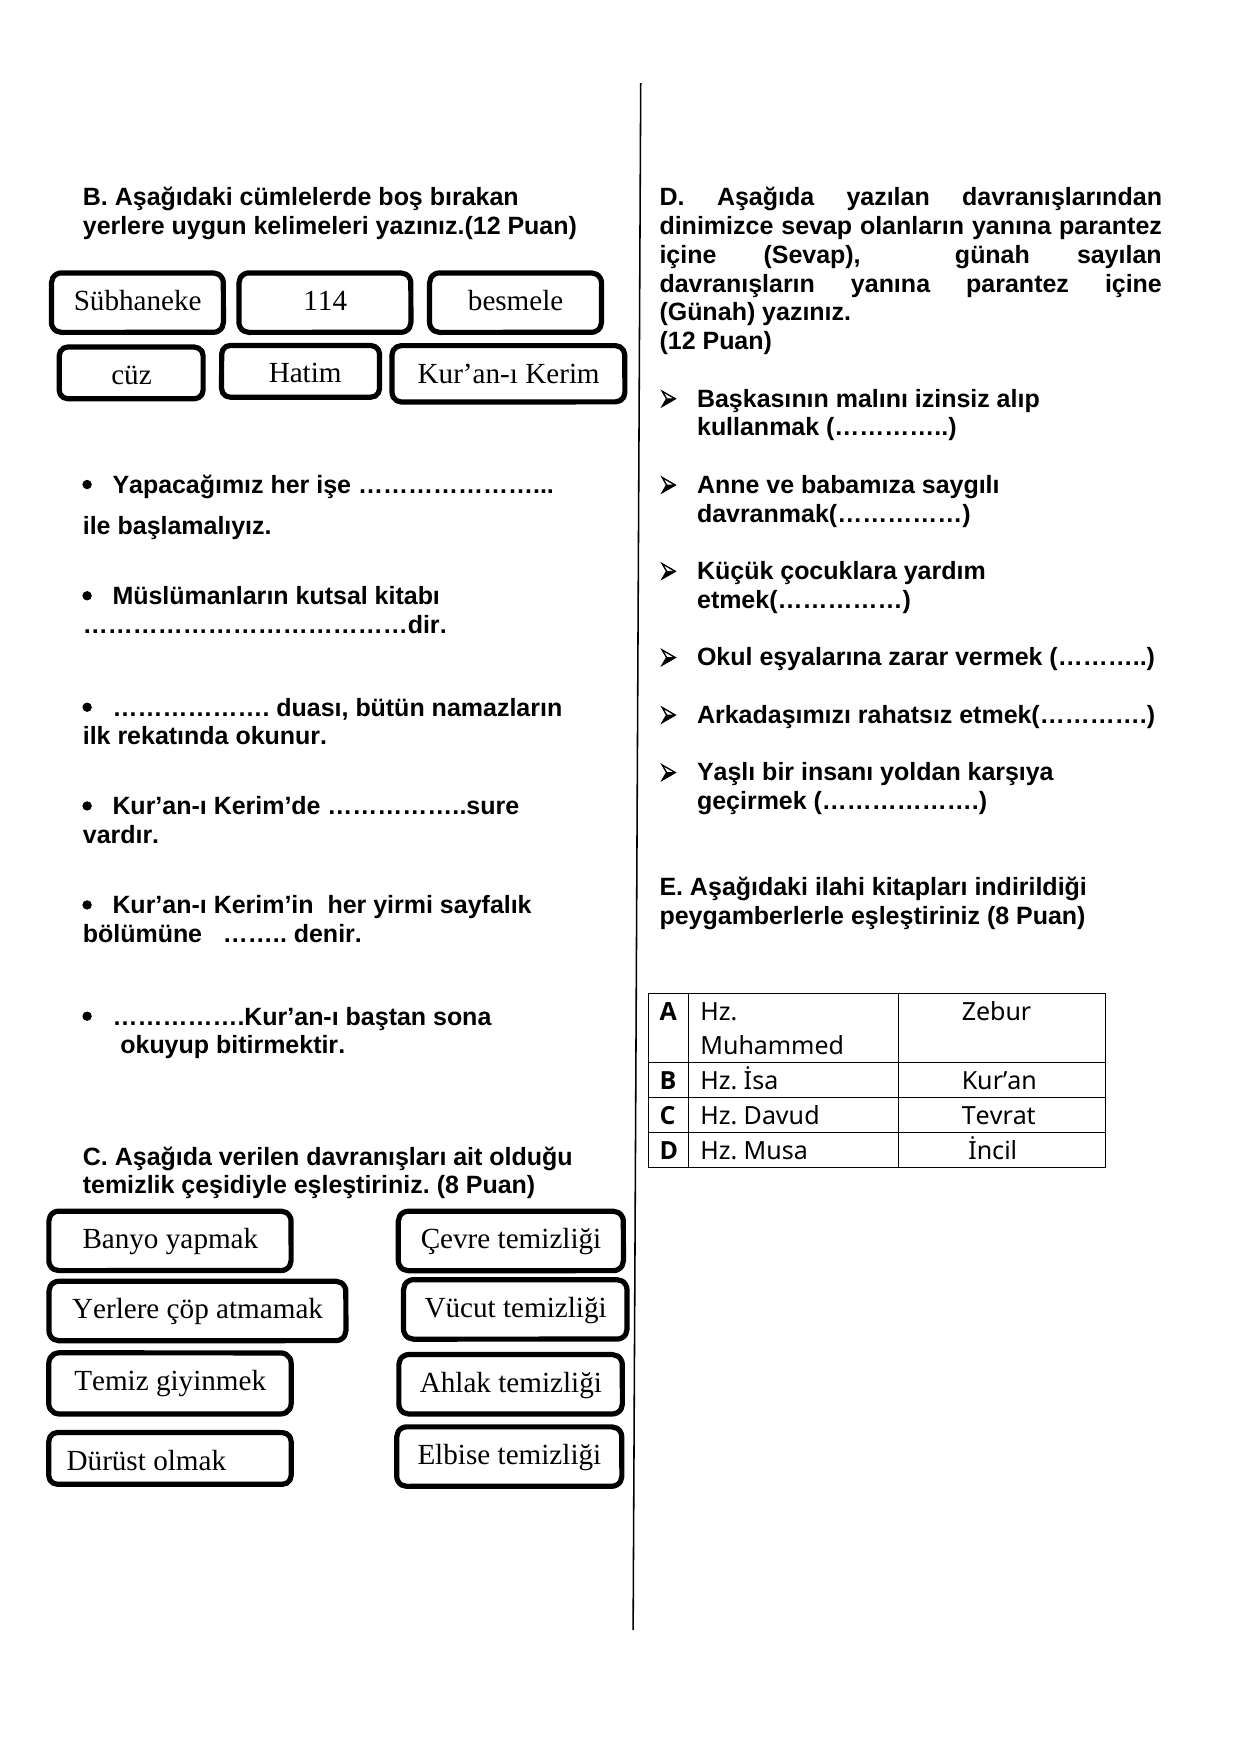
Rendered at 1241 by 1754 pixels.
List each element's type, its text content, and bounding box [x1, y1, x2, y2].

table_cell Hz. Musa [689, 1133, 898, 1167]
table_header A [649, 994, 688, 1062]
list Anne ve babamıza saygılı davranmak(……………) [659, 470, 1162, 527]
text E. Aşağıdaki ilahi kitapları indirildiği peygamberlerle eşleştiriniz (8 Puan) [659, 872, 1162, 930]
list …………….Kur’an-ı baştan sona okuyup bitirmektir. [83, 1002, 586, 1059]
list ………………. duası, bütün namazların ilk rekatında okunur. [83, 692, 586, 750]
list Başkasının malını izinsiz alıp kullanmak (…………..) [659, 383, 1162, 441]
table_cell Hz. Davud [689, 1098, 898, 1132]
table_cell Hz. İsa [689, 1063, 898, 1097]
list Okul eşyalarına zarar vermek (………..) [659, 642, 1162, 671]
text D. Aşağıda yazılan davranışlarından dinimizce sevap olanların yanına parantez içine (Sevap), günah sayılan davranışların yanına parantez içine (Günah) yazınız. [659, 182, 1162, 326]
text (12 Puan) [659, 326, 1162, 355]
list Kur’an-ı Kerim’in her yirmi sayfalık bölümüne …….. denir. [83, 890, 586, 948]
list Yaşlı bir insanı yoldan karşıya geçirmek (……………….) [659, 757, 1162, 815]
table_cell Tevrat [899, 1098, 1105, 1132]
list Yapacağımız her işe …………………... [83, 470, 586, 499]
table_cell B [649, 1063, 688, 1097]
list Küçük çocuklara yardım etmek(……………) [659, 556, 1162, 613]
table_header Zebur [899, 994, 1105, 1062]
table_cell C [649, 1098, 688, 1132]
text B. Aşağıdaki cümlelerde boş bırakan yerlere uygun kelimeleri yazınız.(12 Puan) [83, 182, 586, 240]
list Müslümanların kutsal kitabı …………………………………dir. [83, 581, 586, 639]
list C. Aşağıda verilen davranışları ait olduğu temizlik çeşidiyle eşleştiriniz. (8 Puan) [83, 1142, 586, 1199]
table_cell Kur’an [899, 1063, 1105, 1097]
table_cell D [649, 1133, 688, 1167]
table_cell İncil [899, 1133, 1105, 1167]
list Kur’an-ı Kerim’de ……………..sure vardır. [83, 791, 586, 849]
list ile başlamalıyız. [83, 511, 586, 540]
table_header Hz. Muhammed [689, 994, 898, 1062]
list Arkadaşımızı rahatsız etmek(………….) [659, 700, 1162, 728]
